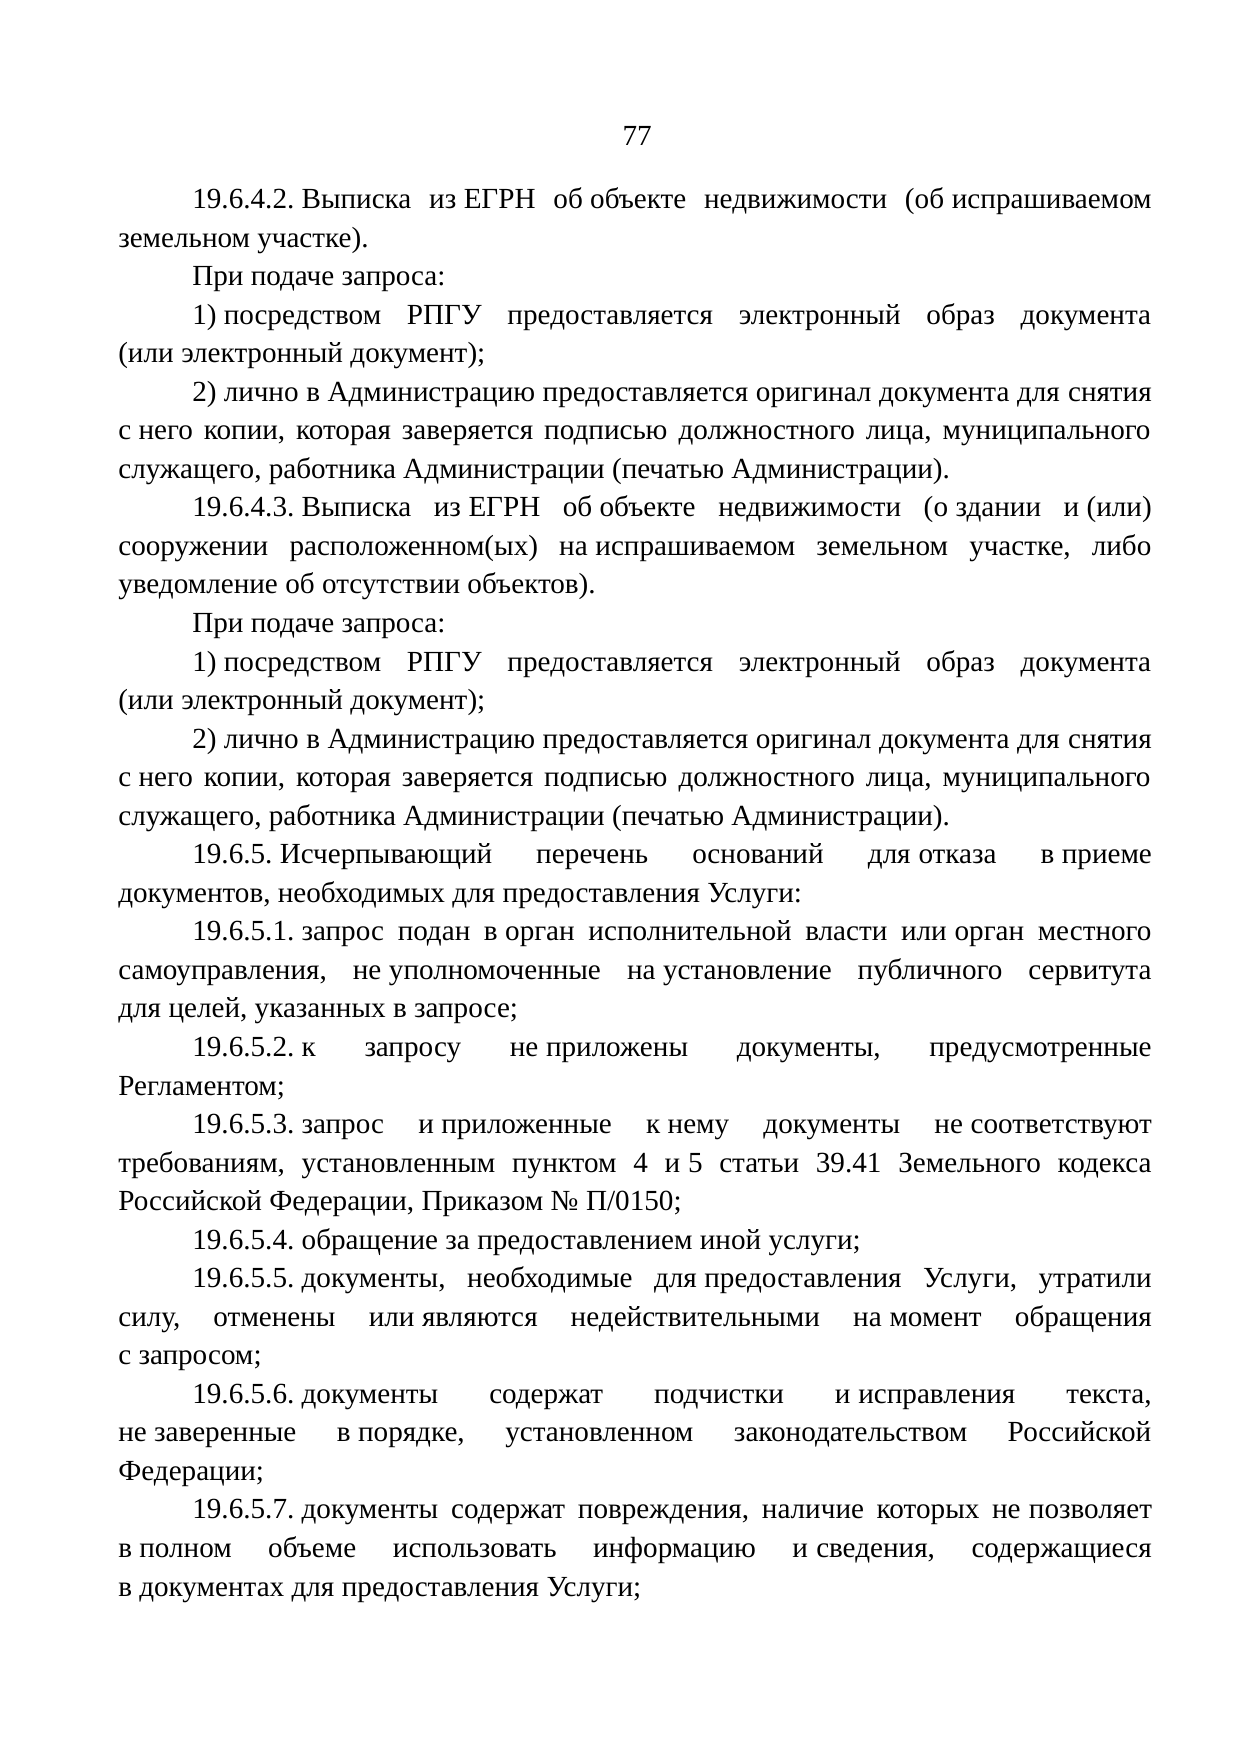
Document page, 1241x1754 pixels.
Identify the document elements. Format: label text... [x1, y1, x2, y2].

text 19.6.5.5. документы, необходимые для предоставления Услуги, утратили силу, отменены или являются недействительными на момент обращения с запросом; [118, 1260, 1152, 1371]
text 19.6.5. Исчерпывающий перечень оснований для отказа в приеме документов, необходимых для предоставления Услуги: [118, 836, 1152, 908]
text 19.6.5.1. запрос подан в орган исполнительной власти или орган местного самоуправления, не уполномоченные на установление публичного сервитута для целей, указанных в запросе; [118, 913, 1152, 1024]
text 19.6.5.4. обращение за предоставлением иной услуги; [118, 1222, 1152, 1255]
text 1) посредством РПГУ предоставляется электронный образ документа (или электронный документ); [118, 644, 1152, 716]
text 19.6.5.6. документы содержат подчистки и исправления текста, не заверенные в порядке, установленном законодательством Российской Федерации; [118, 1376, 1152, 1487]
text 19.6.4.2. Выписка из ЕГРН об объекте недвижимости (об испрашиваемом земельном участке). [118, 181, 1152, 253]
text 19.6.5.7. документы содержат повреждения, наличие которых не позволяет в полном объеме использовать информацию и сведения, содержащиеся в документах для предоставления Услуги; [118, 1492, 1152, 1602]
text 19.6.4.3. Выписка из ЕГРН об объекте недвижимости (о здании и (или) сооружении расположенном(ых) на испрашиваемом земельном участке, либо уведомление об отсутствии объектов). [118, 489, 1152, 600]
text 19.6.5.3. запрос и приложенные к нему документы не соответствуют требованиям, установленным пунктом 4 и 5 статьи 39.41 Земельного кодекса Российской Федерации, Приказом № П/0150; [118, 1106, 1152, 1217]
text 1) посредством РПГУ предоставляется электронный образ документа (или электронный документ); [118, 297, 1152, 369]
text При подаче запроса: [118, 605, 1152, 639]
text При подаче запроса: [118, 258, 1152, 292]
text 19.6.5.2. к запросу не приложены документы, предусмотренные Регламентом; [118, 1029, 1152, 1101]
